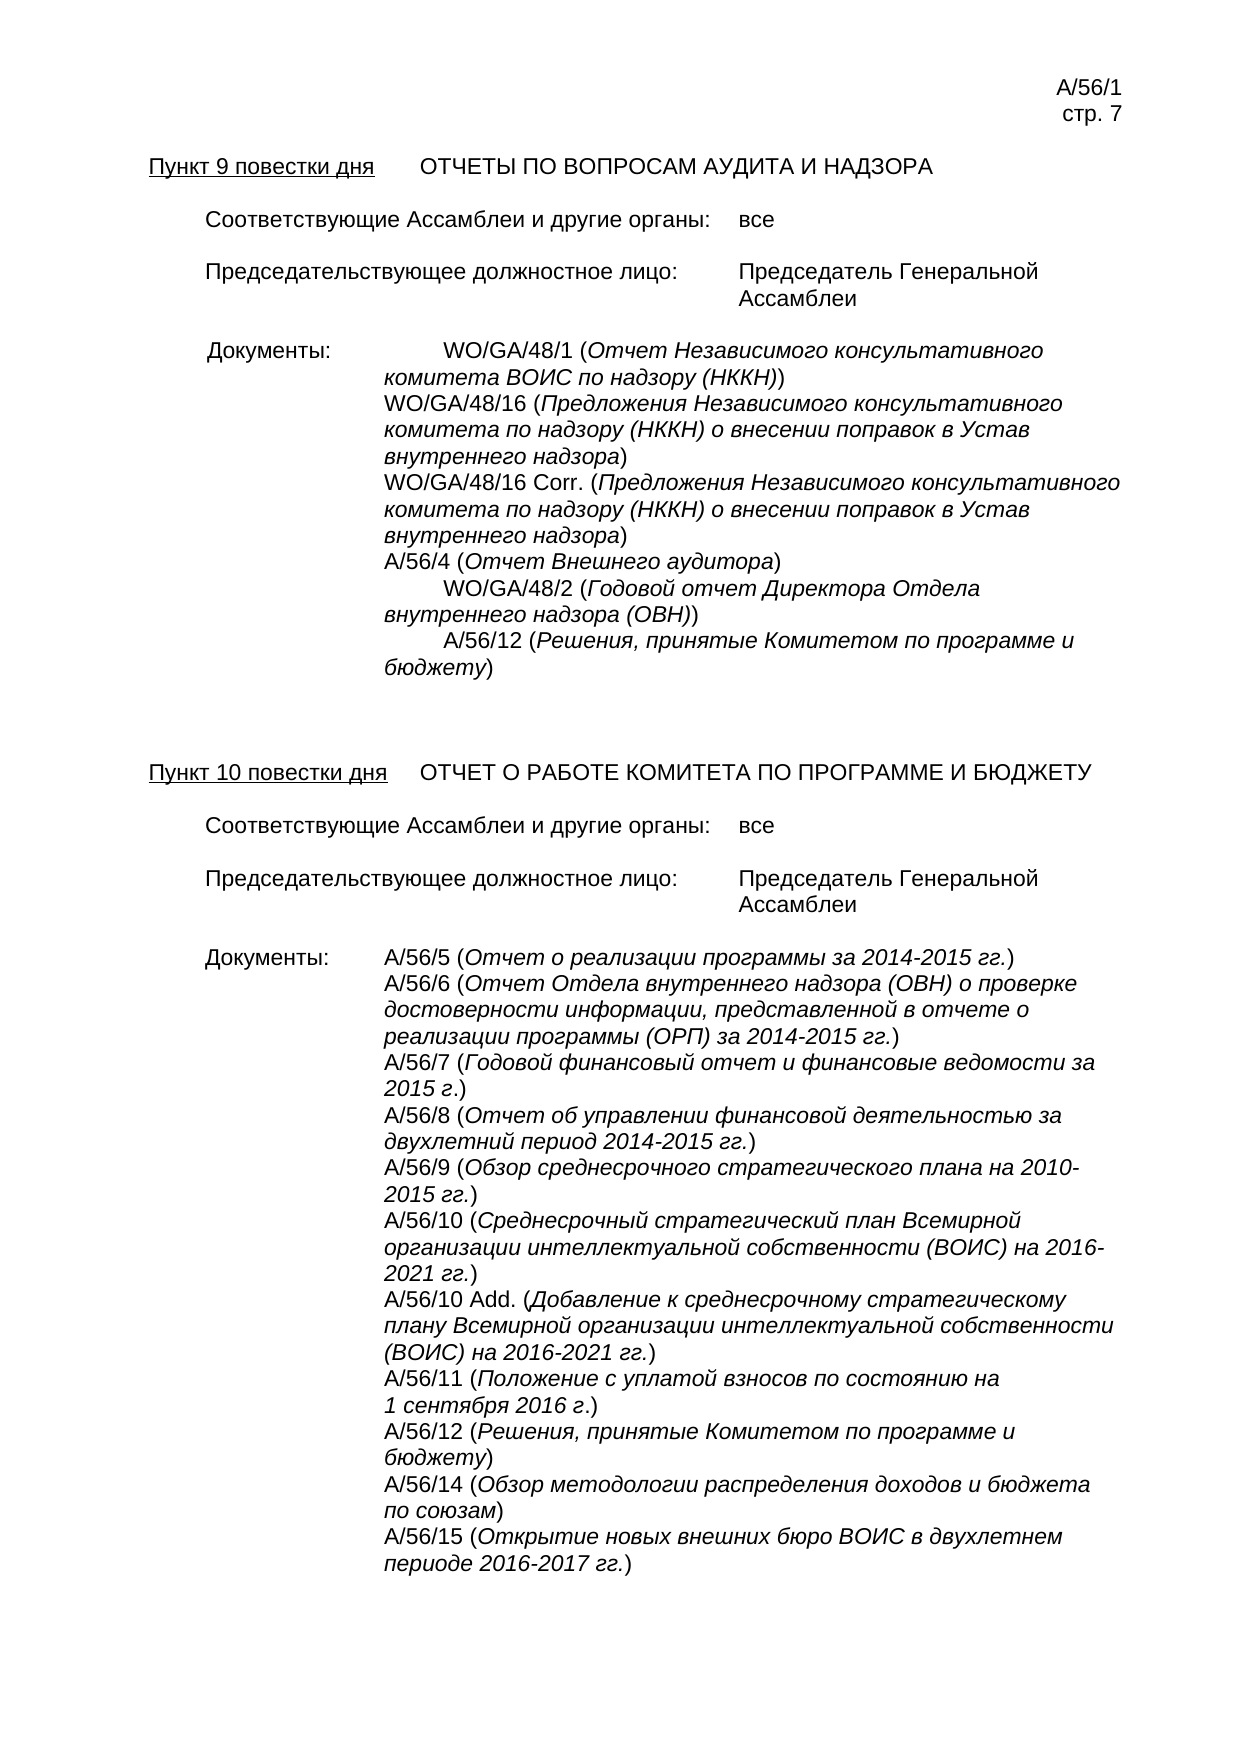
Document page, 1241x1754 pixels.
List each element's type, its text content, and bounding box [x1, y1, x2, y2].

text A/56/12 (Решения, принятые Комитетом по программе и бюджету) [207, 627, 1122, 680]
text WO/GA/48/16 Corr. (Предложения Независимого консультативного комитета по надзору (НККН) о внесении поправок в Устав внутреннего надзора) [207, 469, 1122, 548]
text A/56/8 (Отчет об управлении финансовой деятельностью за двухлетний период 2014-2015 гг.) [148, 1102, 1122, 1154]
text Документы: WO/GA/48/1 (Отчет Независимого консультативного комитета ВОИС по надзору (НККН)) [207, 337, 1122, 390]
text A/56/12 (Решения, принятые Комитетом по программе и бюджету) [148, 1418, 1122, 1471]
text WO/GA/48/16 (Предложения Независимого консультативного комитета по надзору (НККН) о внесении поправок в Устав внутреннего надзора) [207, 390, 1122, 469]
text A/56/14 (Обзор методологии распределения доходов и бюджета по союзам) [340, 1471, 1122, 1523]
text Соответствующие Ассамблеи и другие органы: все [205, 206, 1122, 232]
text A/56/11 (Положение с уплатой взносов по состоянию на 1 сентября 2016 г.) [148, 1365, 1122, 1418]
text A/56/6 (Отчет Отдела внутреннего надзора (ОВН) о проверке достоверности информации, представленной в отчете о реализации программы (ОРП) за 2014-2015 гг.) [148, 970, 1122, 1049]
text Соответствующие Ассамблеи и другие органы: все [205, 812, 1122, 838]
text Пункт 10 повестки дня ОТЧЕТ О РАБОТЕ КОМИТЕТА ПО ПРОГРАММЕ И БЮДЖЕТУ [148, 759, 1122, 785]
text A/56/10 (Среднесрочный стратегический план Всемирной организации интеллектуальной собственности (ВОИС) на 2016-2021 гг.) [148, 1207, 1122, 1286]
text A/56/7 (Годовой финансовый отчет и финансовые ведомости за 2015 г.) [148, 1049, 1122, 1102]
text Документы: A/56/5 (Отчет о реализации программы за 2014-2015 гг.) [205, 943, 1122, 970]
text A/56/4 (Отчет Внешнего аудитора) [207, 548, 1122, 574]
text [205, 258, 1122, 311]
text WO/GA/48/2 (Годовой отчет Директора Отдела внутреннего надзора (ОВН)) [207, 574, 1122, 627]
text Председательствующее должностное лицо: Председатель Генеральной Ассамблеи [205, 864, 1122, 917]
text A/56/10 Add. (Добавление к среднесрочному стратегическому плану Всемирной организации интеллектуальной собственности (ВОИС) на 2016-2021 гг.) [340, 1286, 1122, 1365]
text Пункт 9 повестки дня ОТЧЕТЫ ПО ВОПРОСАМ АУДИТА И НАДЗОРА [148, 153, 1122, 179]
text A/56/9 (Обзор среднесрочного стратегического плана на 2010-2015 гг.) [148, 1154, 1122, 1207]
text A/56/15 (Открытие новых внешних бюро ВОИС в двухлетнем периоде 2016-2017 гг.) [148, 1523, 1122, 1576]
